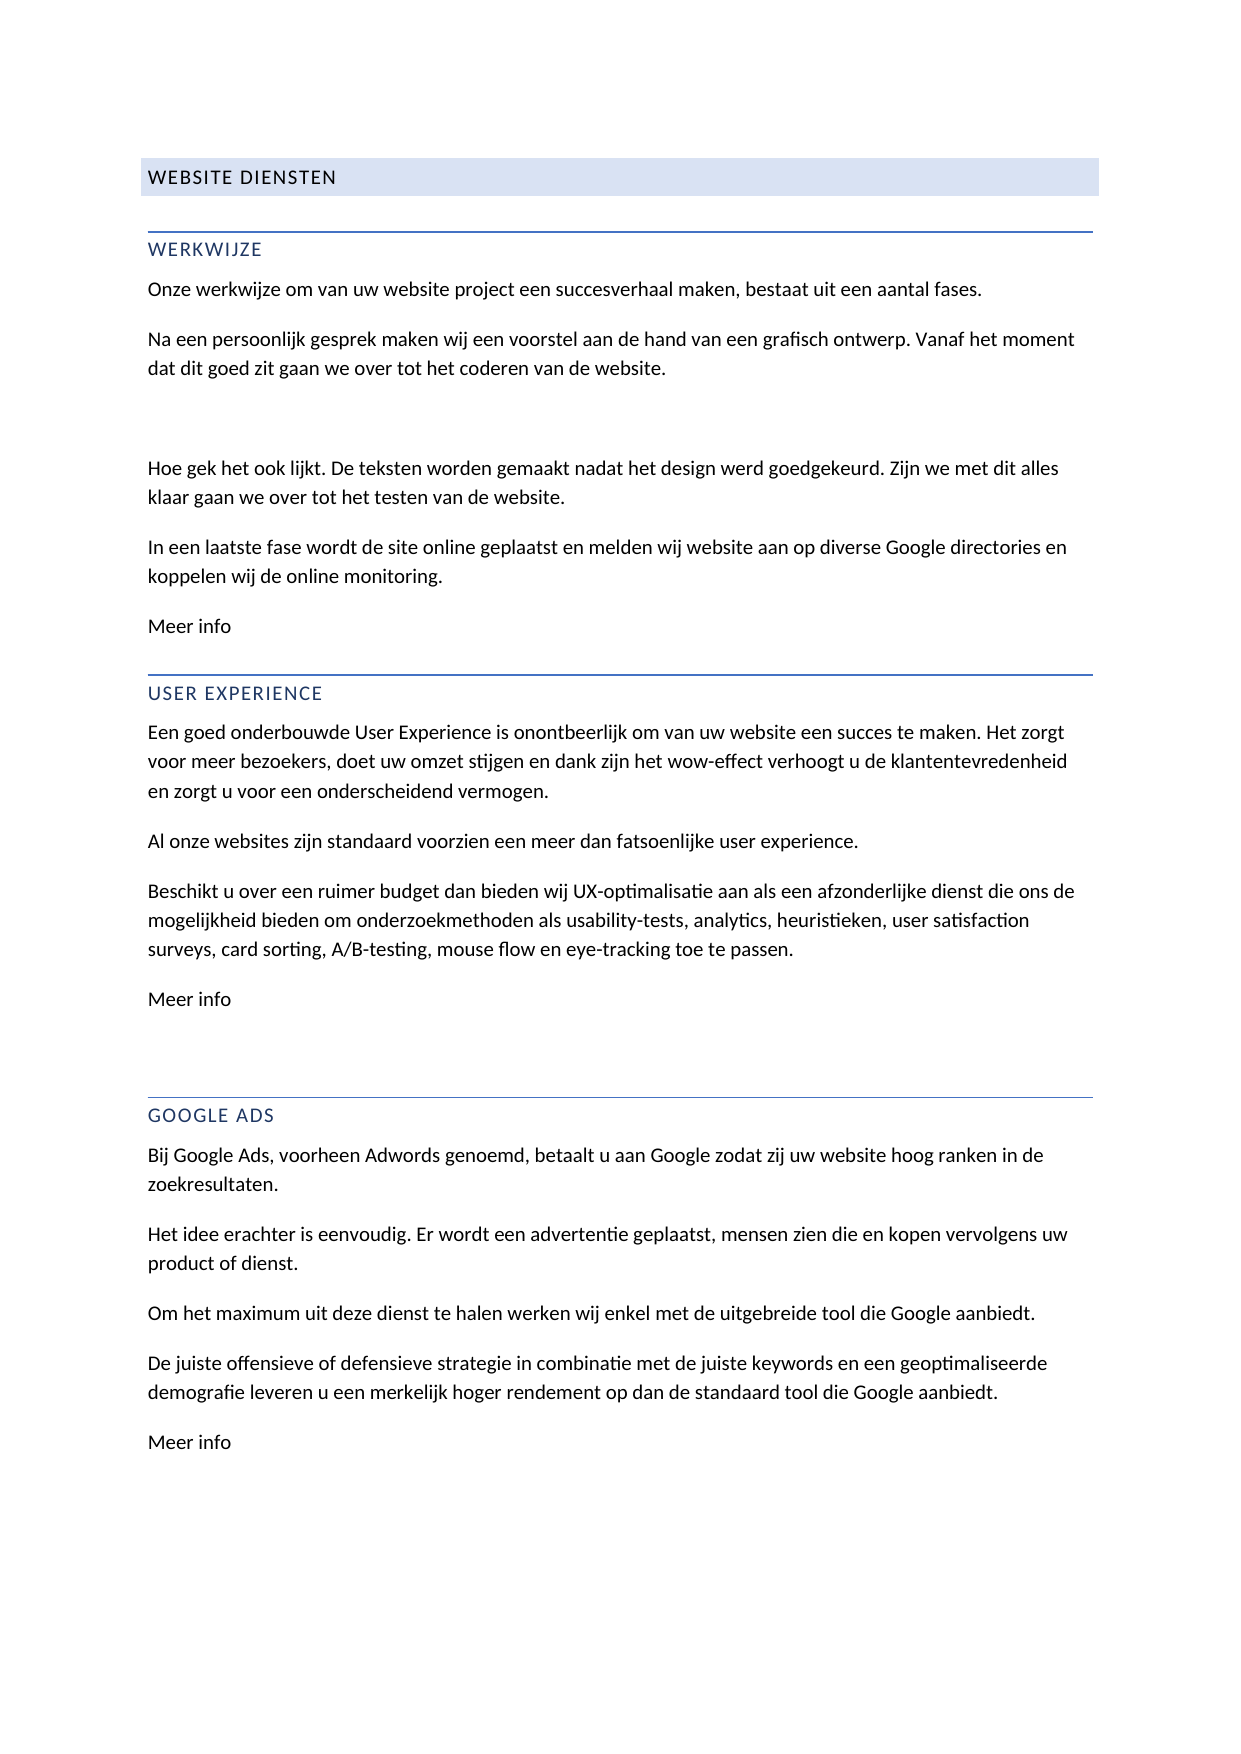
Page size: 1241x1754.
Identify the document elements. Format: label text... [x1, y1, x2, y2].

text Hoe gek het ook lijkt. De teksten worden gemaakt nadat het design werd goedgekeurd. Zijn we met dit alles klaar gaan we over tot het testen van de website. [148, 455, 1093, 510]
text De juiste offensieve of defensieve strategie in combinatie met de juiste keywords en een geoptimaliseerde demografie leveren u een merkelijk hoger rendement op dan de standaard tool die Google aanbiedt. [148, 1350, 1093, 1405]
text In een laatste fase wordt de site online geplaatst en melden wij website aan op diverse Google directories en koppelen wij de online monitoring. [148, 534, 1093, 589]
text Beschikt u over een ruimer budget dan bieden wij UX-optimalisatie aan als een afzonderlijke dienst die ons de mogelijkheid bieden om onderzoekmethoden als usability-tests, analytics, heuristieken, user satisfaction surveys, card sorting, A/B-testing, mouse flow en eye-tracking toe te passen. [148, 878, 1093, 962]
subtitle Website diensten [148, 164, 1093, 190]
text Bij Google Ads, voorheen Adwords genoemd, betaalt u aan Google zodat zij uw website hoog ranken in de zoekresultaten. [148, 1142, 1093, 1196]
text Om het maximum uit deze dienst te halen werken wij enkel met de uitgebreide tool die Google aanbiedt. [148, 1300, 1093, 1326]
text Meer info [148, 1429, 1093, 1455]
subtitle Google Ads [148, 1098, 1093, 1128]
text Meer info [148, 614, 1093, 639]
text Al onze websites zijn standaard voorzien een meer dan fatsoenlijke user experience. [148, 828, 1093, 853]
subtitle User Experience [148, 676, 1093, 705]
text Meer info [148, 986, 1093, 1012]
text Onze werkwijze om van uw website project een succesverhaal maken, bestaat uit een aantal fases. [148, 276, 1093, 302]
subtitle Werkwijze [148, 233, 1093, 262]
text Een goed onderbouwde User Experience is onontbeerlijk om van uw website een succes te maken. Het zorgt voor meer bezoekers, doet uw omzet stijgen en dank zijn het wow-effect verhoogt u de klantentevredenheid en zorgt u voor een onderscheidend vermogen. [148, 719, 1093, 803]
text Het idee erachter is eenvoudig. Er wordt een advertentie geplaatst, mensen zien die en kopen vervolgens uw product of dienst. [148, 1221, 1093, 1276]
text Na een persoonlijk gesprek maken wij een voorstel aan de hand van een grafisch ontwerp. Vanaf het moment dat dit goed zit gaan we over tot het coderen van de website. [148, 326, 1093, 381]
